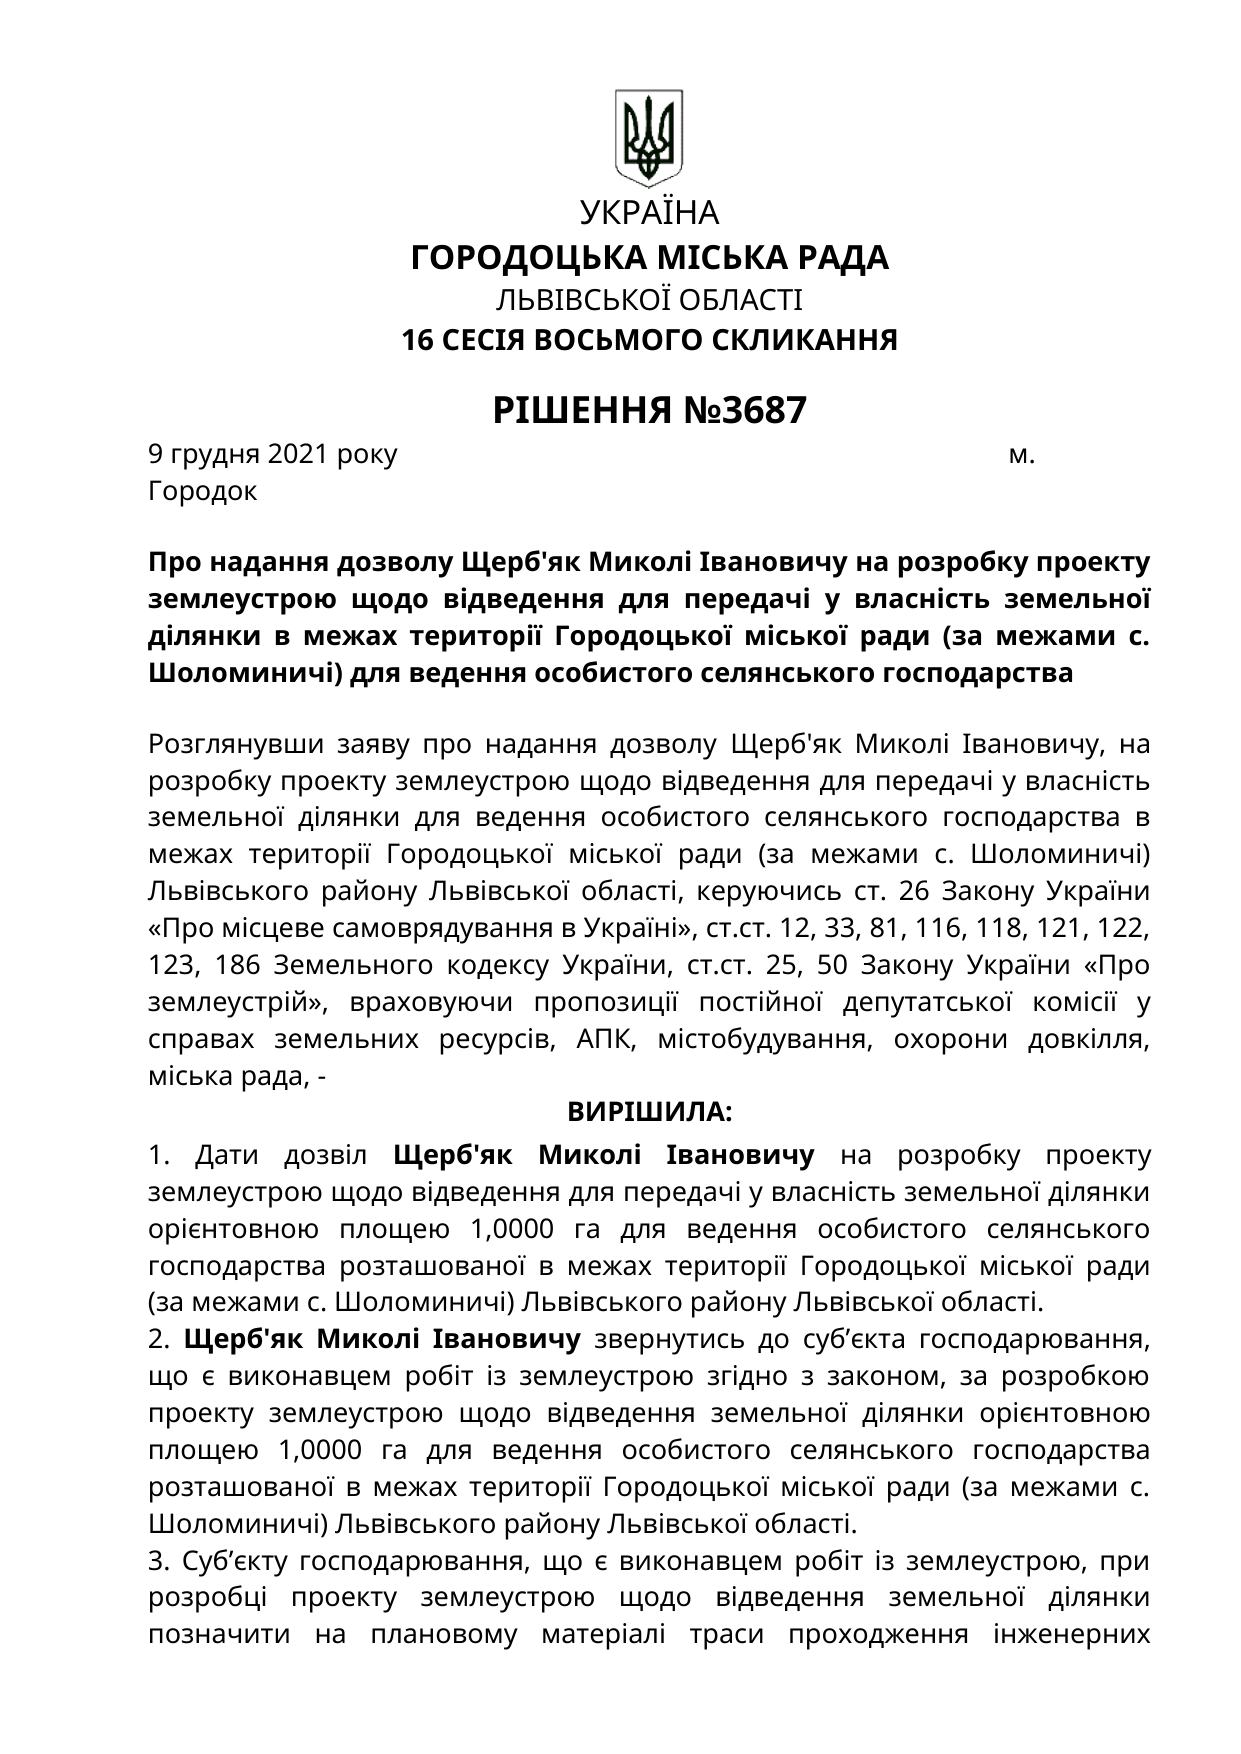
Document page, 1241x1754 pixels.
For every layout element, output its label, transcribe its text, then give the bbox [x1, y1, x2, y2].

text 9 грудня 2021 року м. Городок [148, 435, 1152, 508]
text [148, 1541, 1152, 1652]
text ГОРОДОЦЬКА МІСЬКА РАДА [148, 234, 1152, 279]
text 1. Дати дозвіл Щерб'як Миколі Івановичу на розробку проекту землеустрою щодо відведення для передачі у власність земельної ділянки орієнтовною площею 1,0000 га для ведення особистого селянського господарства розташованої в межах території Городоцької міської ради (за межами с. Шоломиничі) Львівського району Львівської області. [148, 1135, 1152, 1320]
text ЛЬВІВСЬКОЇ ОБЛАСТІ [148, 279, 1152, 319]
text УКРАЇНА [148, 188, 1152, 234]
text 16 СЕСІЯ ВОСЬМОГО СКЛИКАННЯ [148, 319, 1152, 359]
text РІШЕННЯ №3687 [148, 384, 1152, 435]
text Розглянувши заяву про надання дозволу Щерб'як Миколі Івановичу, на розробку проекту землеустрою щодо відведення для передачі у власність земельної ділянки для ведення особистого селянського господарства в межах території Городоцької міської ради (за межами с. Шоломиничі) Львівського району Львівської області, керуючись ст. 26 Закону України «Про місцеве самоврядування в Україні», ст.ст. 12, 33, 81, 116, 118, 121, 122, 123, 186 Земельного кодексу України, ст.ст. 25, 50 Закону України «Про землеустрій», враховуючи пропозиції постійної депутатської комісії у справах земельних ресурсів, АПК, містобудування, охорони довкілля, міська рада, - [148, 724, 1152, 1093]
text Про надання дозволу Щерб'як Миколі Івановичу на розробку проекту землеустрою щодо відведення для передачі у власність земельної ділянки в межах території Городоцької міської ради (за межами с. Шоломиничі) для ведення особистого селянського господарства [148, 543, 1152, 690]
picture [614, 88, 685, 189]
text 2. Щерб'як Миколі Івановичу звернутись до суб’єкта господарювання, що є виконавцем робіт із землеустрою згідно з законом, за розробкою проекту землеустрою щодо відведення земельної ділянки орієнтовною площею 1,0000 га для ведення особистого селянського господарства розташованої в межах території Городоцької міської ради (за межами с. Шоломиничі) Львівського району Львівської області. [148, 1320, 1152, 1541]
text ВИРІШИЛА: [148, 1093, 1152, 1130]
